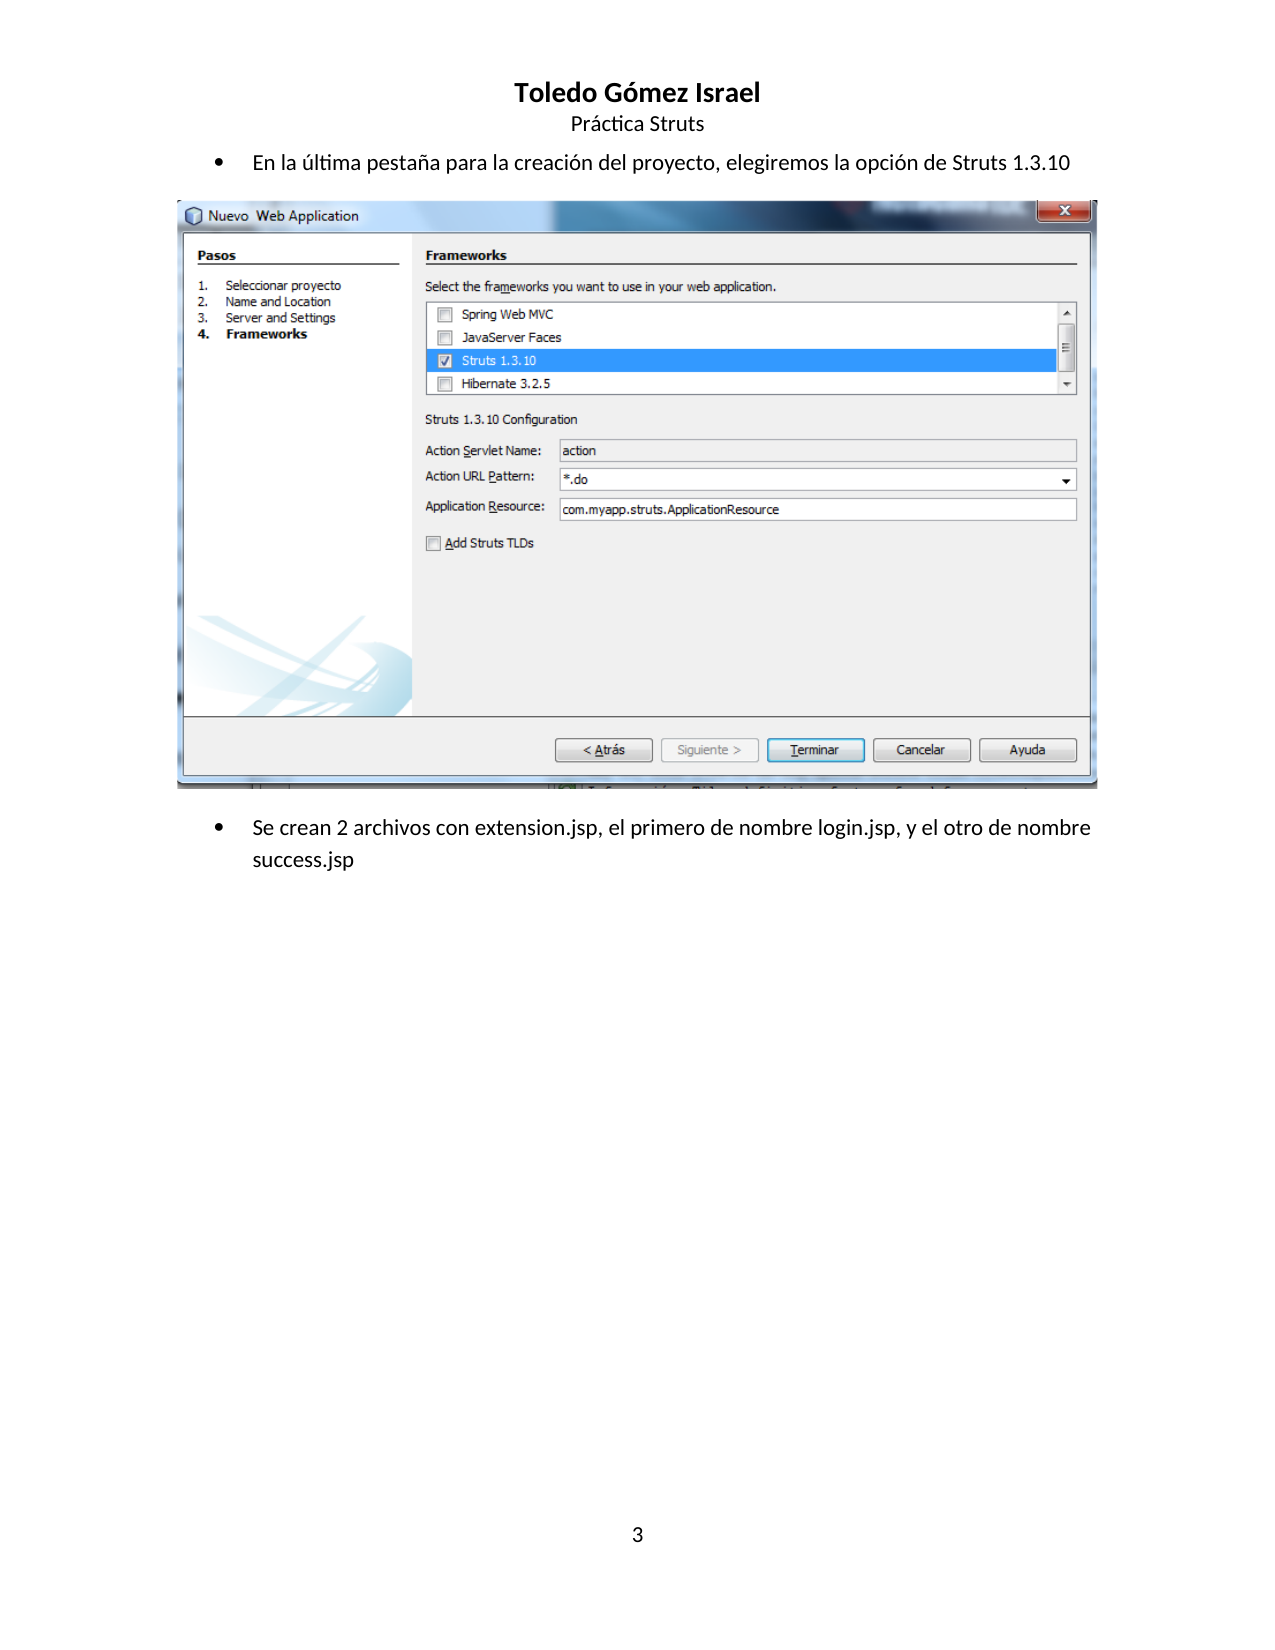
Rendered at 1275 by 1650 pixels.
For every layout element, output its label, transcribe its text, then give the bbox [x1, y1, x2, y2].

list Se crean 2 archivos con extension.jsp, el primero de nombre login.jsp, y el otro de nombre success.jsp [215, 813, 1098, 873]
picture [177, 200, 1098, 789]
list En la última pestaña para la creación del proyecto, elegiremos la opción de Struts 1.3.10 [215, 148, 1098, 176]
